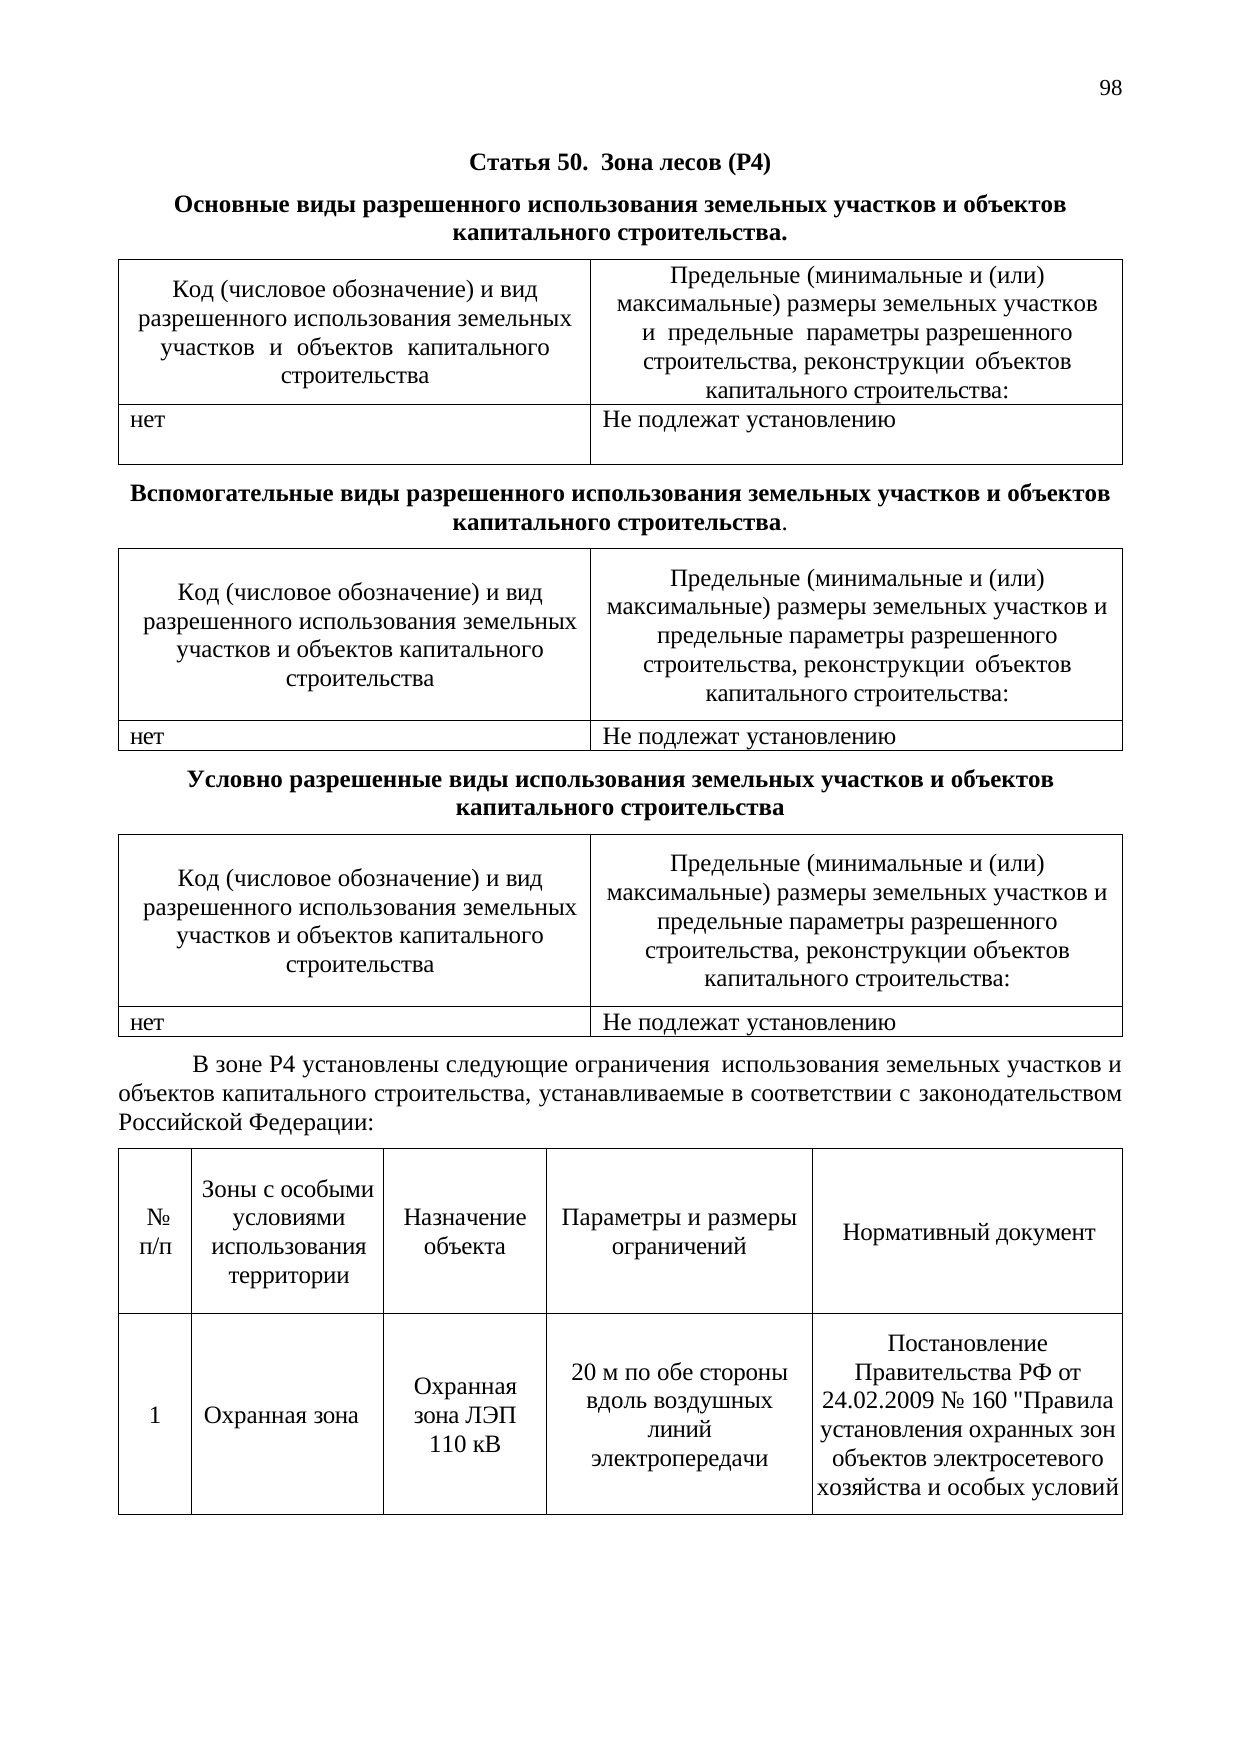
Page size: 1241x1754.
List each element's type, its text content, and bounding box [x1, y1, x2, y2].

table_header Параметры и размеры ограничений [547, 1149, 812, 1313]
table_header Код (числовое обозначение) и вид разрешенного использования земельных участков и объектов капитального строительства [119, 835, 590, 1006]
subtitle Статья 50. Зона лесов (Р4) [118, 147, 1122, 176]
text В зоне Р4 установлены следующие ограничения использования земельных участков и объектов капитального строительства, устанавливаемые в соответствии с законодательством Российской Федерации: [118, 1049, 1122, 1136]
table_header Предельные (минимальные и (или) максимальные) размеры земельных участков и предельные параметры разрешенного строительства, реконструкции объектов капитального строительства: [591, 835, 1122, 1006]
table_cell нет [119, 721, 590, 750]
text Вспомогательные виды разрешенного использования земельных участков и объектов капитального строительства. [118, 478, 1122, 535]
table_header Зоны с особыми условиями использования территории [192, 1149, 383, 1313]
table_header Код (числовое обозначение) и вид разрешенного использования земельных участков и объектов капитального строительства [119, 260, 590, 403]
text Условно разрешенные виды использования земельных участков и объектов капитального строительства [118, 764, 1122, 821]
table_cell нет [119, 405, 590, 464]
table_cell 20 м по обе стороны вдоль воздушных линий электропередачи [547, 1314, 812, 1514]
table_header Нормативный документ [813, 1149, 1122, 1313]
table_header Назначение объекта [384, 1149, 546, 1313]
table_cell Не подлежат установлению [591, 1007, 1122, 1036]
table_cell Охранная зона ЛЭП 110 кВ [384, 1314, 546, 1514]
table_header Предельные (минимальные и (или) максимальные) размеры земельных участков и предельные параметры разрешенного строительства, реконструкции объектов капитального строительства: [591, 549, 1122, 720]
table_cell Охранная зона [192, 1314, 383, 1514]
table_cell Не подлежат установлению [591, 721, 1122, 750]
table_cell нет [119, 1007, 590, 1036]
table_header Код (числовое обозначение) и вид разрешенного использования земельных участков и объектов капитального строительства [119, 549, 590, 720]
table_header Предельные (минимальные и (или) максимальные) размеры земельных участков и предельные параметры разрешенного строительства, реконструкции объектов капитального строительства: [591, 260, 1122, 403]
table_cell Не подлежат установлению [591, 405, 1122, 464]
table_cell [813, 1314, 1122, 1514]
text Основные виды разрешенного использования земельных участков и объектов капитального строительства. [118, 189, 1122, 246]
table_cell 1 [119, 1314, 191, 1514]
table_header № п/п [119, 1149, 191, 1313]
